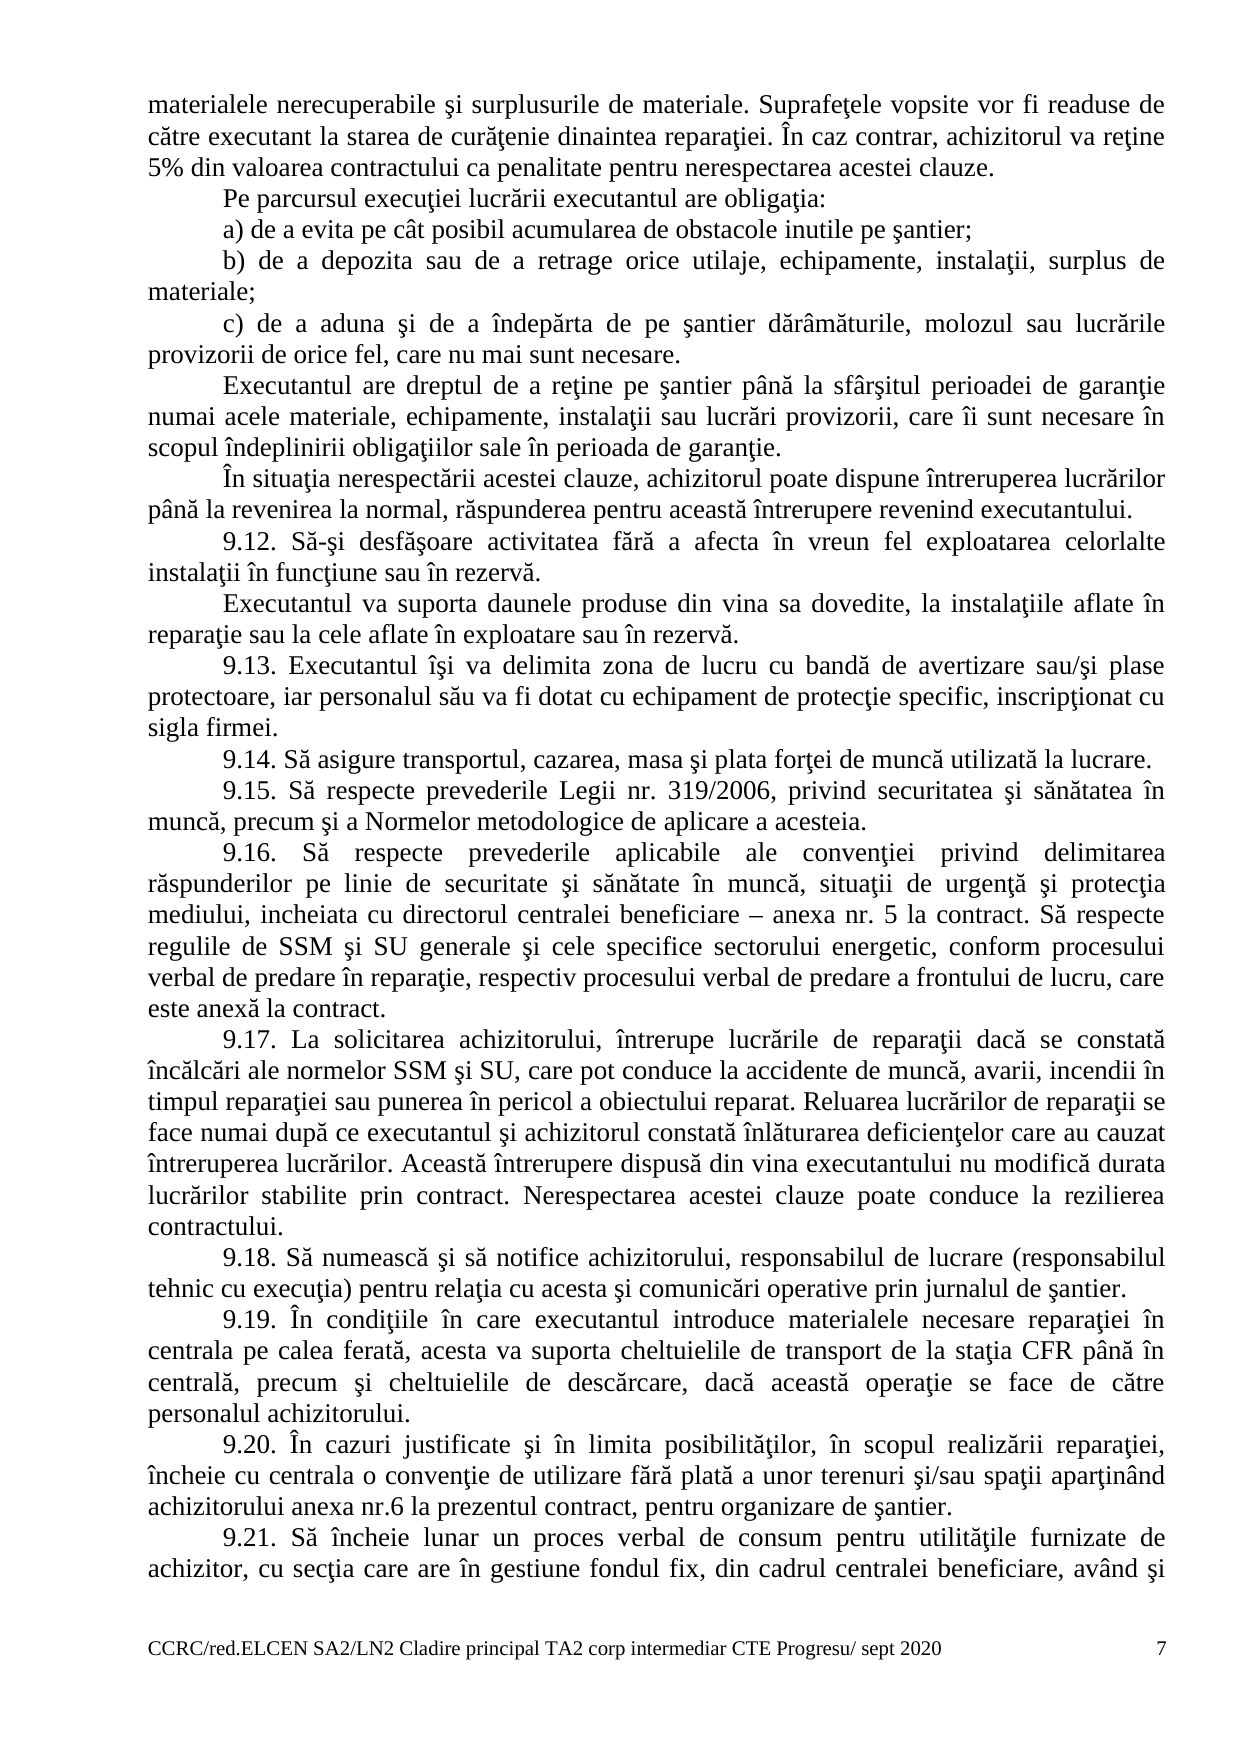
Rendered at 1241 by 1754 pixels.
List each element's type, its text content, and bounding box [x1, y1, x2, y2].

text 9.12. Să-şi desfăşoare activitatea fără a afecta în vreun fel exploatarea celorlalte instalaţii în funcţiune sau în rezervă. [148, 525, 1167, 587]
text Executantul va suporta daunele produse din vina sa dovedite, la instalaţiile aflate în reparaţie sau la cele aflate în exploatare sau în rezervă. [148, 587, 1167, 649]
text 9.16. Să respecte prevederile aplicabile ale convenţiei privind delimitarea răspunderilor pe linie de securitate şi sănătate în muncă, situaţii de urgenţă şi protecţia mediului, incheiata cu directorul centralei beneficiare – anexa nr. 5 la contract. Să respecte regulile de SSM şi SU generale şi cele specifice sectorului energetic, conform procesului verbal de predare în reparaţie, respectiv procesului verbal de predare a frontului de lucru, care este anexă la contract. [148, 836, 1167, 1023]
text b) de a depozita sau de a retrage orice utilaje, echipamente, instalaţii, surplus de materiale; [148, 244, 1167, 307]
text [148, 89, 1167, 182]
text 9.15. Să respecte prevederile Legii nr. 319/2006, privind securitatea şi sănătatea în muncă, precum şi a Normelor metodologice de aplicare a acesteia. [148, 774, 1167, 836]
text c) de a aduna şi de a îndepărta de pe şantier dărâmăturile, molozul sau lucrările provizorii de orice fel, care nu mai sunt necesare. [148, 307, 1167, 369]
text 9.19. În condiţiile în care executantul introduce materialele necesare reparaţiei în centrala pe calea ferată, acesta va suporta cheltuielile de transport de la staţia CFR până în centrală, precum şi cheltuielile de descărcare, dacă această operaţie se face de către personalul achizitorului. [148, 1303, 1167, 1428]
text 9.18. Să numească şi să notifice achizitorului, responsabilul de lucrare (responsabilul tehnic cu execuţia) pentru relaţia cu acesta şi comunicări operative prin jurnalul de şantier. [148, 1241, 1167, 1303]
text În situaţia nerespectării acestei clauze, achizitorul poate dispune întreruperea lucrărilor până la revenirea la normal, răspunderea pentru această întrerupere revenind executantului. [148, 462, 1167, 525]
text 9.14. Să asigure transportul, cazarea, masa şi plata forţei de muncă utilizată la lucrare. [148, 743, 1167, 774]
text Pe parcursul execuţiei lucrării executantul are obligaţia: [148, 182, 1167, 213]
text Executantul are dreptul de a reţine pe şantier până la sfârşitul perioadei de garanţie numai acele materiale, echipamente, instalaţii sau lucrări provizorii, care îi sunt necesare în scopul îndeplinirii obligaţiilor sale în perioada de garanţie. [148, 369, 1167, 462]
text 9.17. La solicitarea achizitorului, întrerupe lucrările de reparaţii dacă se constată încălcări ale normelor SSM şi SU, care pot conduce la accidente de muncă, avarii, incendii în timpul reparaţiei sau punerea în pericol a obiectului reparat. Reluarea lucrărilor de reparaţii se face numai după ce executantul şi achizitorul constată înlăturarea deficienţelor care au cauzat întreruperea lucrărilor. Această întrerupere dispusă din vina executantului nu modifică durata lucrărilor stabilite prin contract. Nerespectarea acestei clauze poate conduce la rezilierea contractului. [148, 1023, 1167, 1241]
text 9.20. În cazuri justificate şi în limita posibilităţilor, în scopul realizării reparaţiei, încheie cu centrala o convenţie de utilizare fără plată a unor terenuri şi/sau spaţii aparţinând achizitorului anexa nr.6 la prezentul contract, pentru organizare de şantier. [148, 1428, 1167, 1521]
text 9.13. Executantul îşi va delimita zona de lucru cu bandă de avertizare sau/şi plase protectoare, iar personalul său va fi dotat cu echipament de protecţie specific, inscripţionat cu sigla firmei. [148, 649, 1167, 743]
text a) de a evita pe cât posibil acumularea de obstacole inutile pe şantier; [148, 213, 1167, 244]
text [148, 1521, 1167, 1584]
